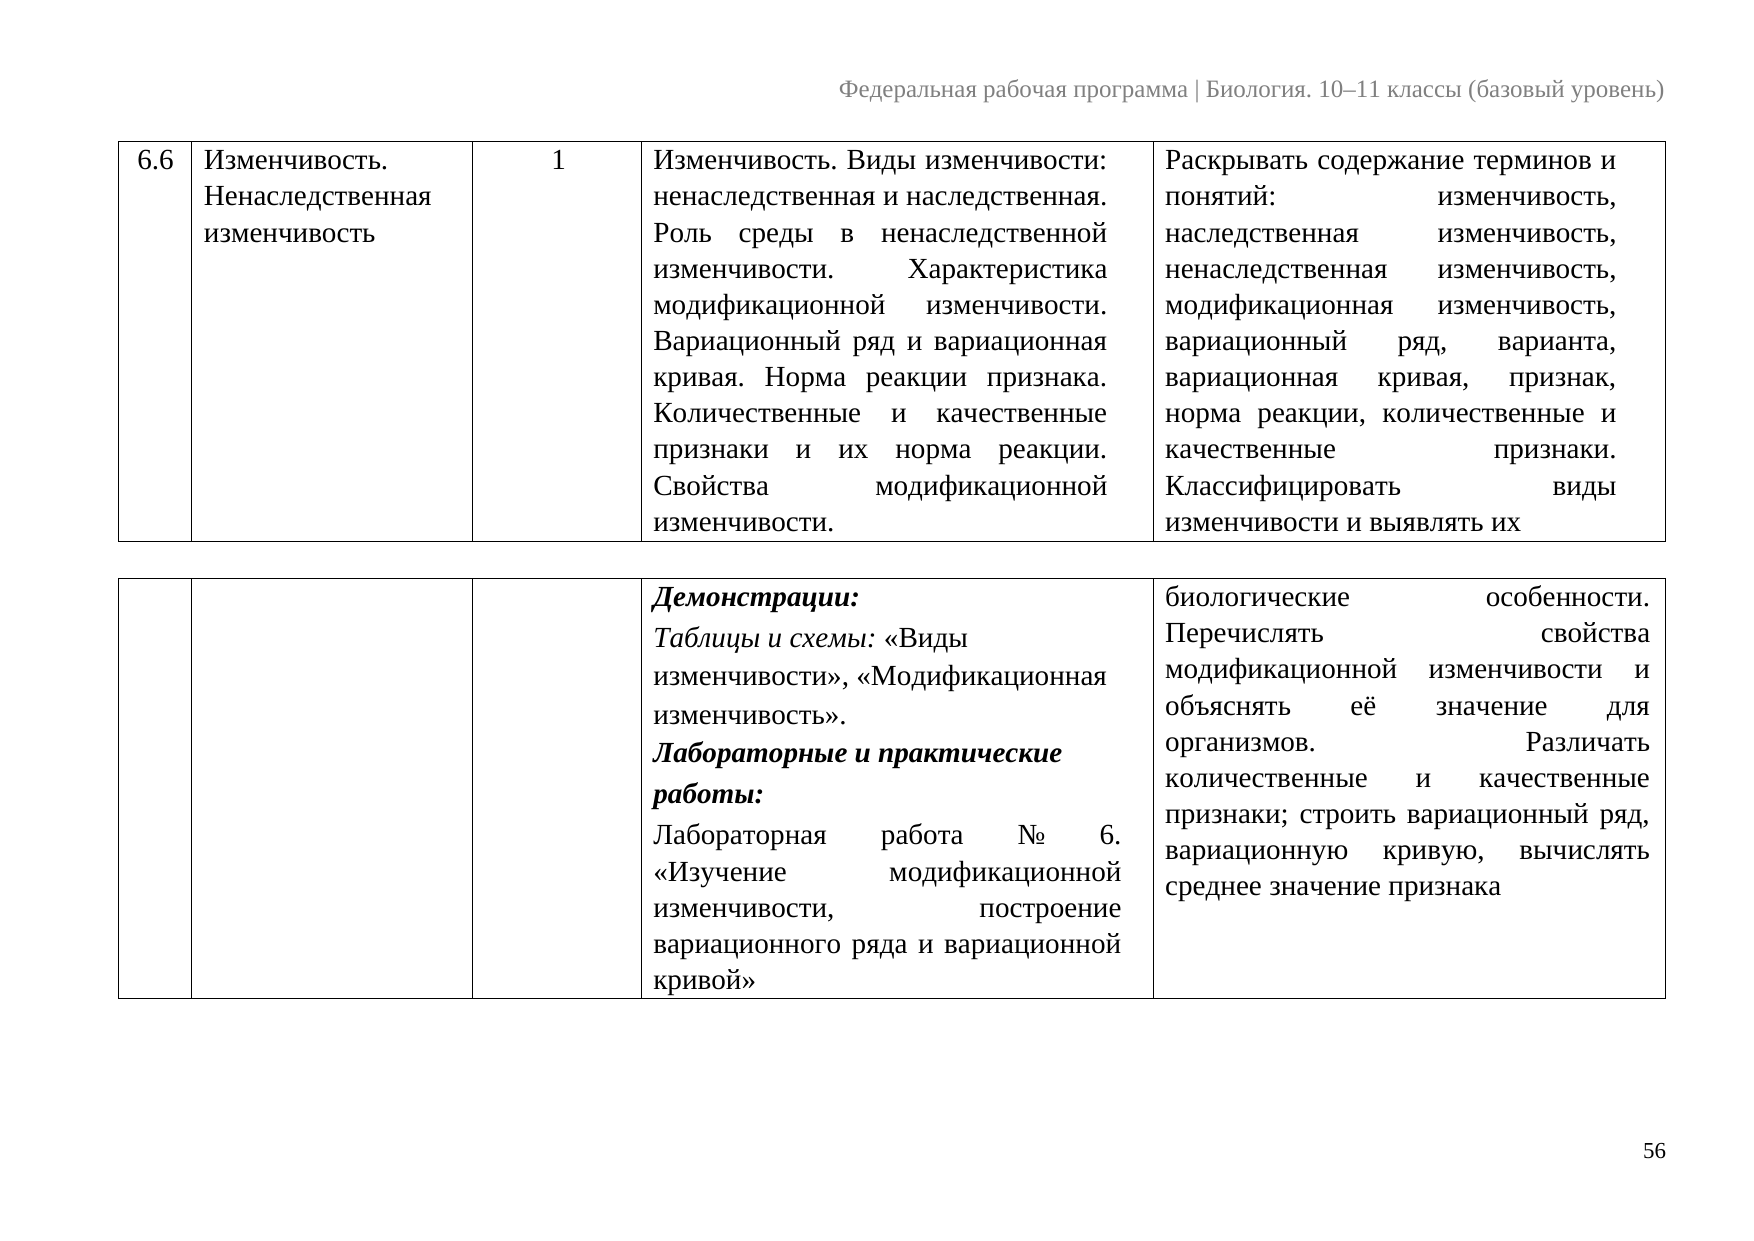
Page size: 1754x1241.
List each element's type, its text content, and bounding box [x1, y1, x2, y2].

table_header [473, 579, 641, 998]
table_cell 1 [473, 142, 641, 541]
table_cell Изменчивость. Виды изменчивости: ненаследственная и наследственная. Роль среды в ненаследственной изменчивости. Характеристика модификационной изменчивости. Вариационный ряд и вариационная кривая. Норма реакции признака. Количественные и качественные признаки и их норма реакции. Свойства модификационной изменчивости. [642, 142, 1153, 541]
table_header [192, 579, 472, 998]
table_header биологические особенности. Перечислять свойства модификационной изменчивости и объяснять её значение для организмов. Различать количественные и качественные признаки; строить вариационный ряд, вариационную кривую, вычислять среднее значение признака [1154, 579, 1665, 998]
table_cell Раскрывать содержание терминов и понятий: изменчивость, наследственная изменчивость, ненаследственная изменчивость, модификационная изменчивость, вариационный ряд, варианта, вариационная кривая, признак, норма реакции, количественные и качественные признаки. Классифицировать виды изменчивости и выявлять их [1154, 142, 1665, 541]
table_cell 6.6 [119, 142, 191, 541]
table_cell Изменчивость. Ненаследственная изменчивость [192, 142, 472, 541]
table_header Демонстрации: Таблицы и схемы: «Виды изменчивости», «Модификационная изменчивость». Лабораторные и практические работы: Лабораторная работа № 6. «Изучение модификационной изменчивости, построение вариационного ряда и вариационной кривой» [642, 579, 1153, 998]
table_header [119, 579, 191, 998]
